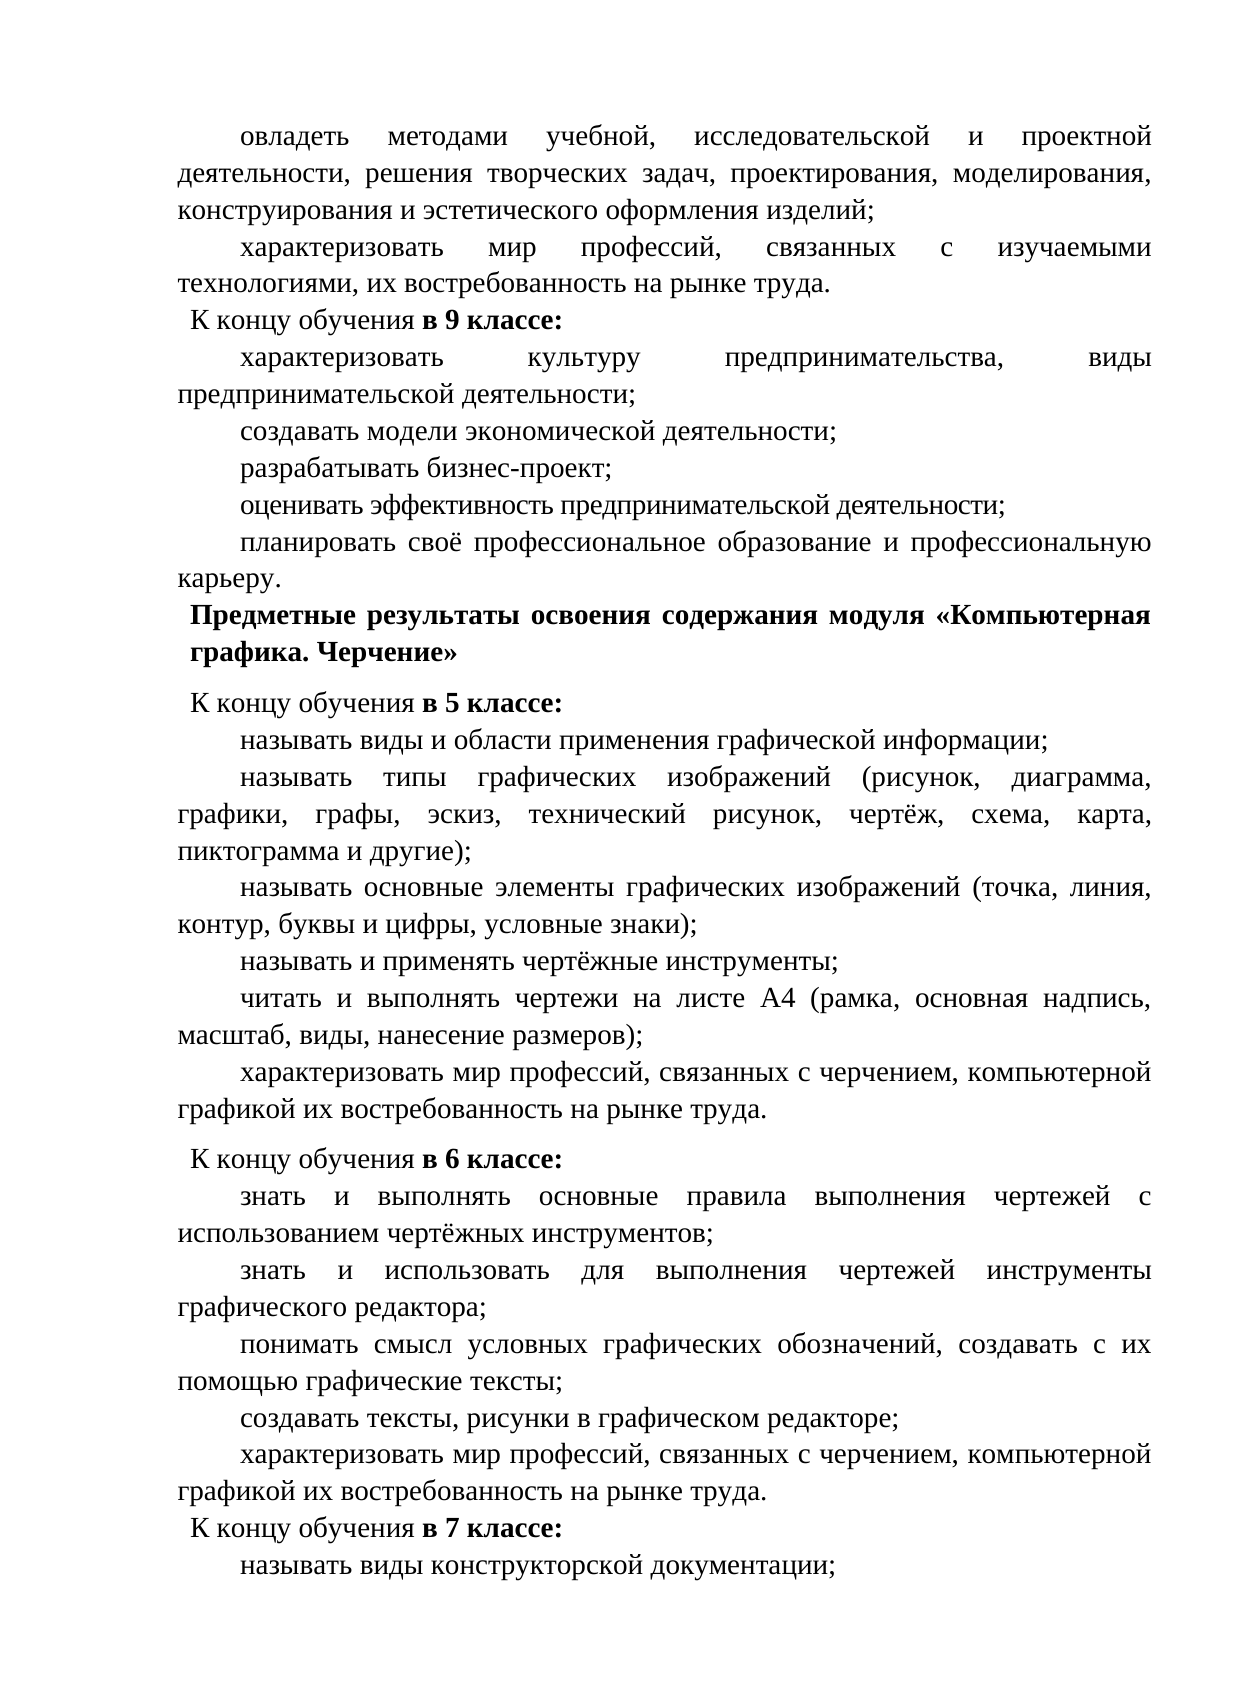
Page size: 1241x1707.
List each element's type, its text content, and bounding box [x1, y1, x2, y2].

text создавать тексты, рисунки в графическом редакторе; [177, 1400, 1152, 1433]
text читать и выполнять чертежи на листе А4 (рамка, основная надпись, масштаб, виды, нанесение размеров); [177, 980, 1152, 1051]
text называть типы графических изображений (рисунок, диаграмма, графики, графы, эскиз, технический рисунок, чертёж, схема, карта, пиктограмма и другие); [177, 759, 1152, 866]
text разрабатывать бизнес-проект; [177, 450, 1152, 483]
text овладеть методами учебной, исследовательской и проектной деятельности, решения творческих задач, проектирования, моделирования, конструирования и эстетического оформления изделий; [177, 118, 1152, 225]
text К концу обучения в 6 классе: [190, 1142, 1152, 1175]
text оценивать эффективность предпринимательской деятельности; [177, 487, 1152, 520]
text К концу обучения в 9 классе: [190, 302, 1152, 336]
text характеризовать мир профессий, связанных с черчением, компьютерной графикой их востребованность на рынке труда. [177, 1054, 1152, 1124]
text называть и применять чертёжные инструменты; [177, 943, 1152, 977]
text характеризовать мир профессий, связанных с изучаемыми технологиями, их востребованность на рынке труда. [177, 229, 1152, 299]
text понимать смысл условных графических обозначений, создавать с их помощью графические тексты; [177, 1326, 1152, 1396]
text называть основные элементы графических изображений (точка, линия, контур, буквы и цифры, условные знаки); [177, 869, 1152, 940]
text характеризовать культуру предпринимательства, виды предпринимательской деятельности; [177, 339, 1152, 410]
text называть виды и области применения графической информации; [177, 722, 1152, 756]
text планировать своё профессиональное образование и профессиональную карьеру. [177, 524, 1152, 594]
text знать и выполнять основные правила выполнения чертежей с использованием чертёжных инструментов; [177, 1178, 1152, 1249]
text создавать модели экономической деятельности; [177, 413, 1152, 447]
text знать и использовать для выполнения чертежей инструменты графического редактора; [177, 1252, 1152, 1323]
text К концу обучения в 5 классе: [190, 685, 1152, 719]
text Предметные результаты освоения содержания модуля «Компьютерная графика. Черчение» [190, 597, 1152, 668]
text характеризовать мир профессий, связанных с черчением, компьютерной графикой их востребованность на рынке труда. [177, 1437, 1152, 1507]
text К концу обучения в 7 классе: [190, 1510, 1152, 1544]
text называть виды конструкторской документации; [177, 1547, 1152, 1581]
